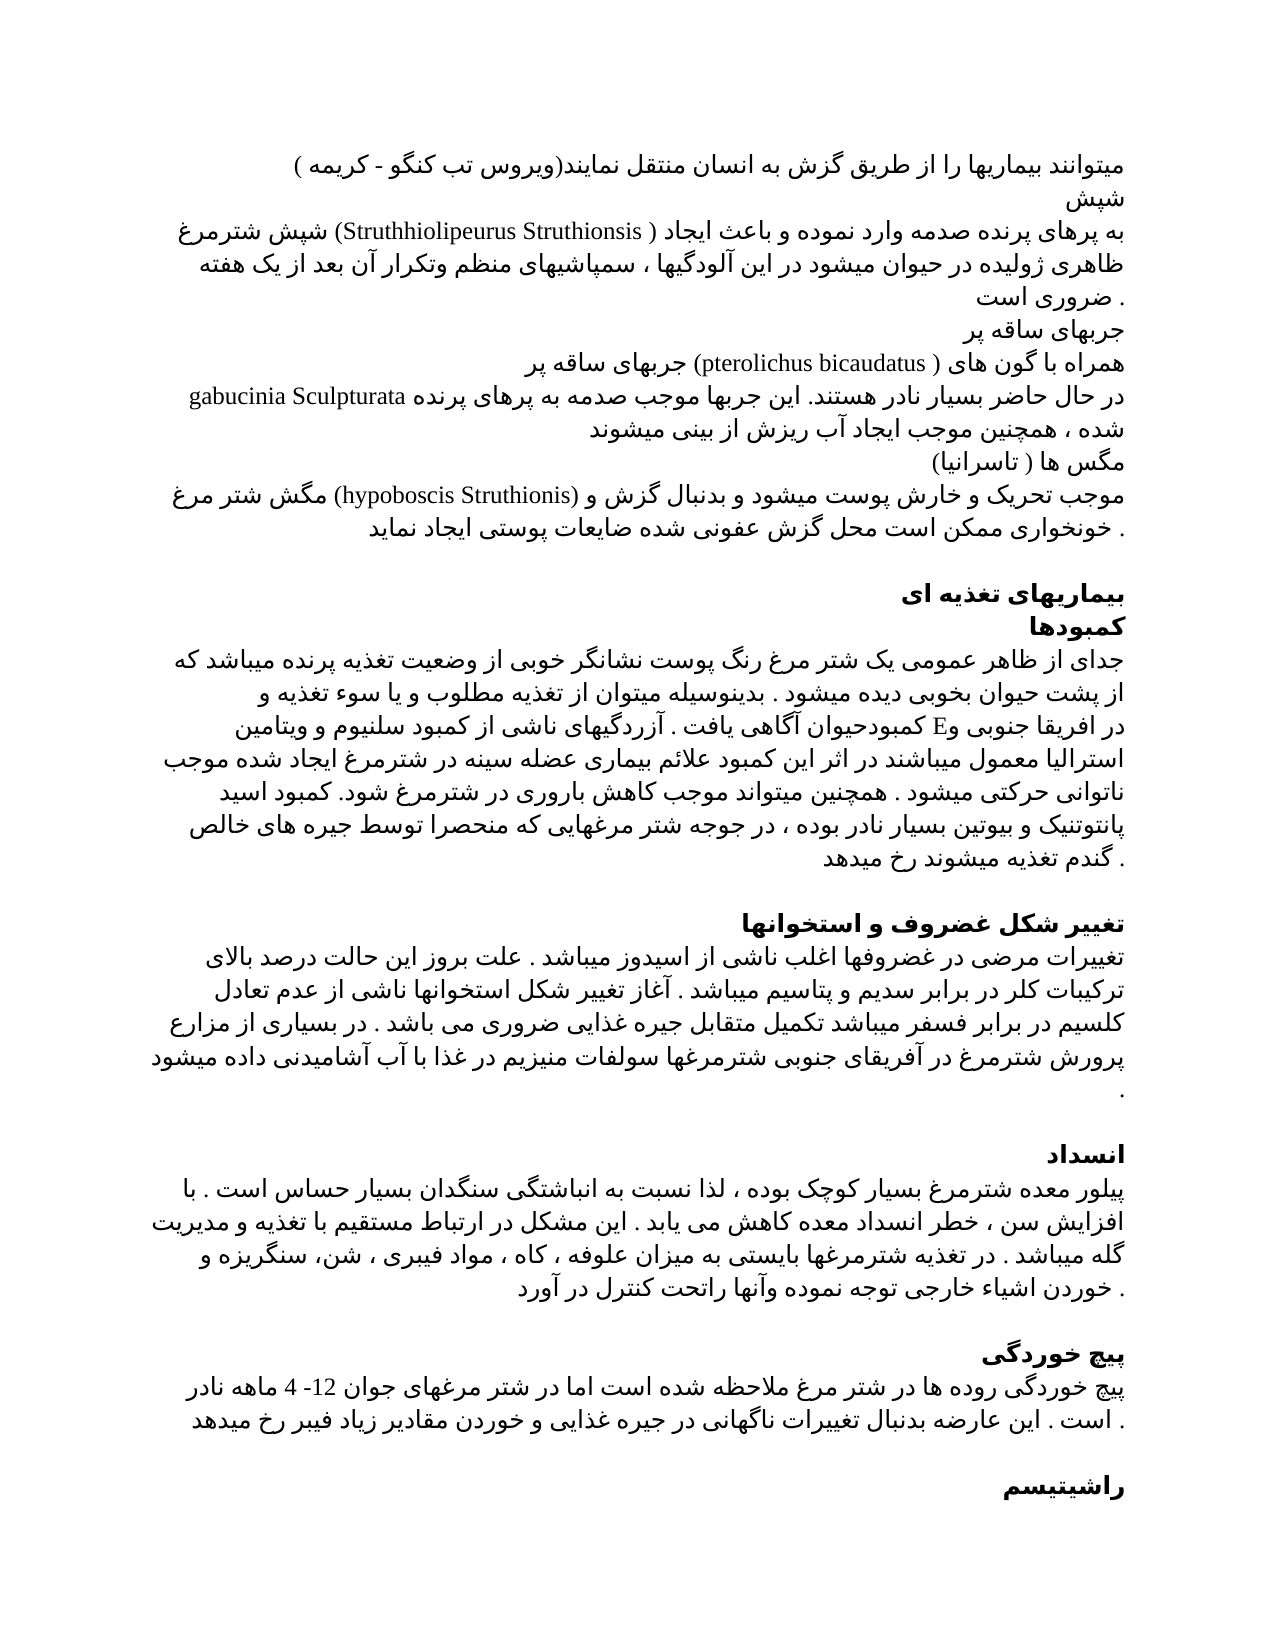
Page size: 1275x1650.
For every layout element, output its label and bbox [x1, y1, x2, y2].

text [150, 150, 1125, 1499]
